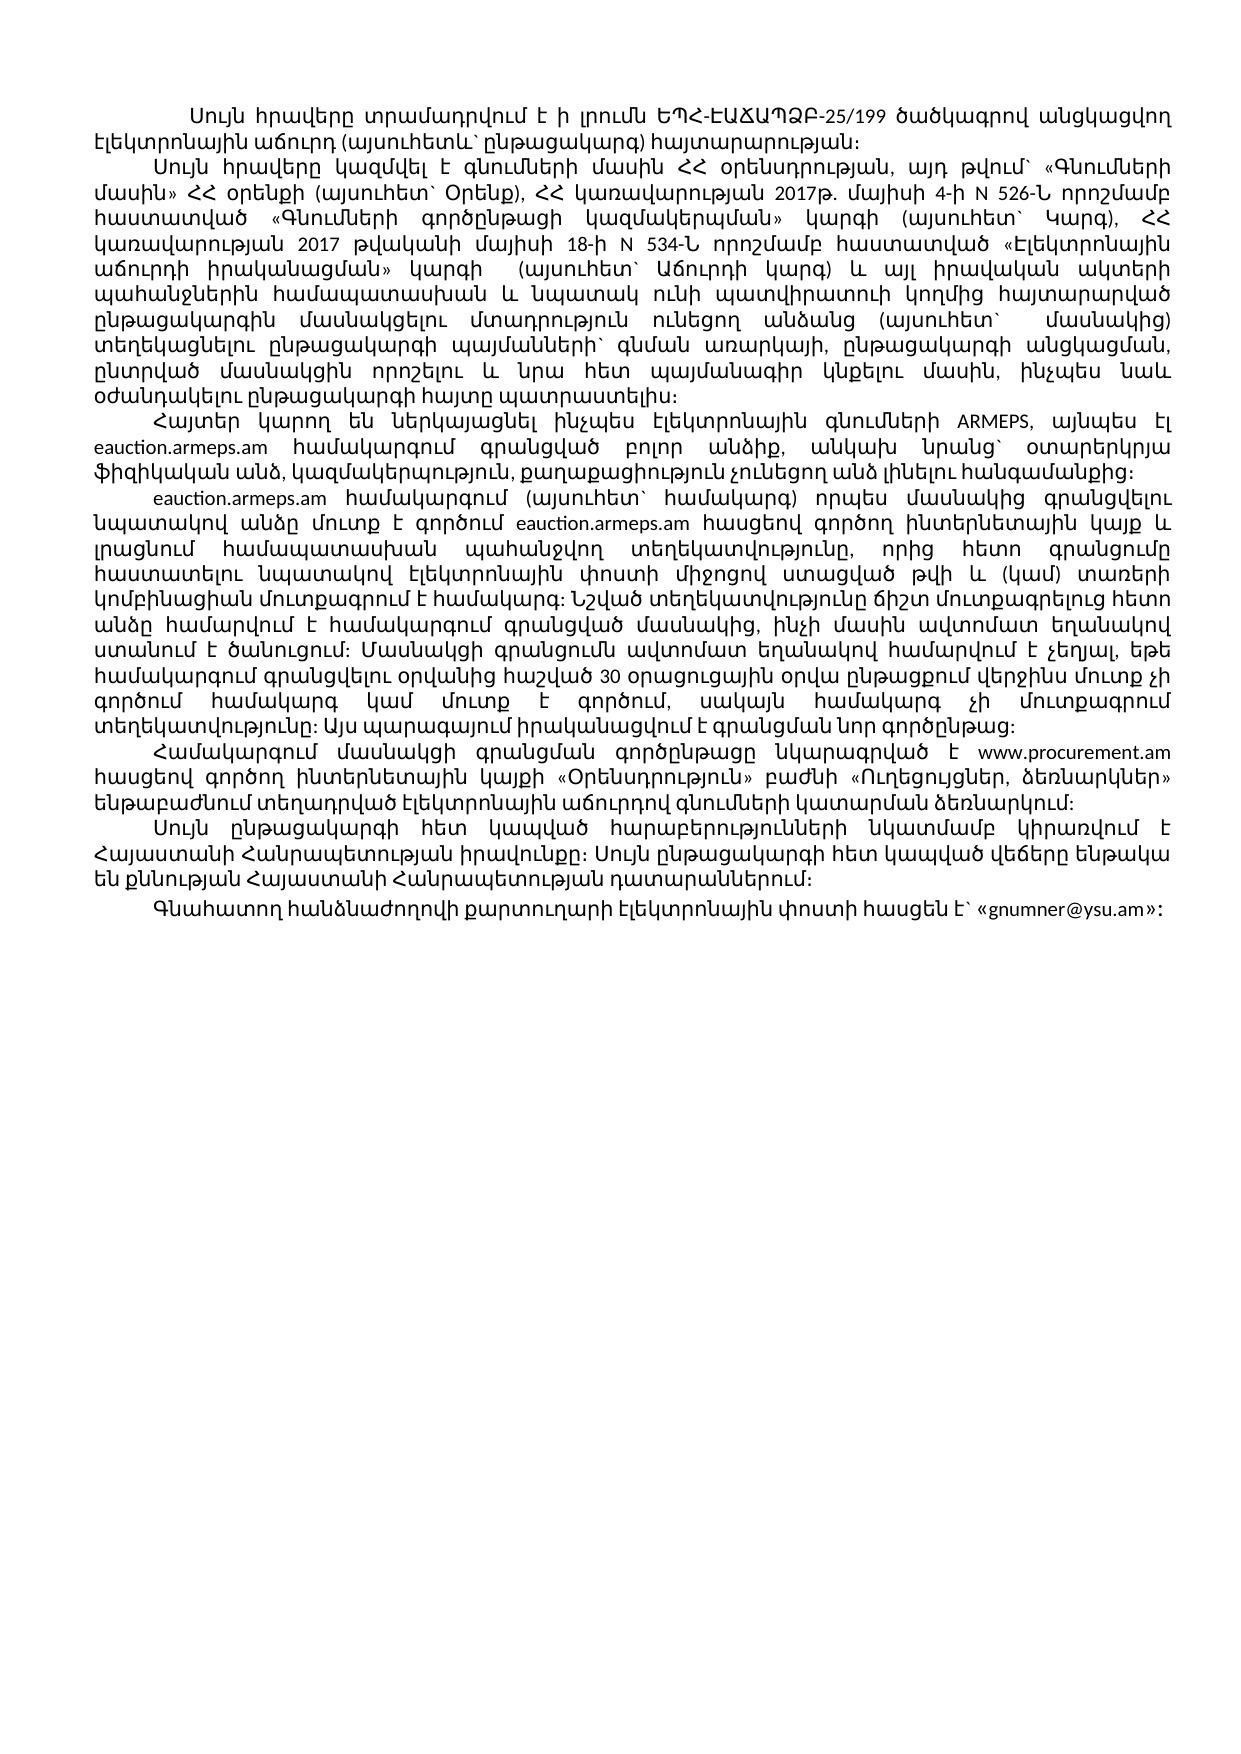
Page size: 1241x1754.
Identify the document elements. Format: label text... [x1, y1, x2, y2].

text eauction.armeps.am համակարգում (այսուհետ` համակարգ) որպես մասնակից գրանցվելու նպատակով անձը մուտք է գործում eauction.armeps.am հասցեով գործող ինտերնետային կայք և լրացնում համապատասխան պահանջվող տեղեկատվությունը, որից հետո գրանցումը հաստատելու նպատակով էլեկտրոնային փոստի միջոցով ստացված թվի և (կամ) տառերի կոմբինացիան մուտքագրում է համակարգ: Նշված տեղեկատվությունը ճիշտ մուտքագրելուց հետո անձը համարվում է համակարգում գրանցված մասնակից, ինչի մասին ավտոմատ եղանակով ստանում է ծանուցում: Մասնակցի գրանցումն ավտոմատ եղանակով համարվում է չեղյալ, եթե համակարգում գրանցվելու օրվանից հաշված 30 օրացուցային օրվա ընթացքում վերջինս մուտք չի գործում համակարգ կամ մուտք է գործում, սակայն համակարգ չի մուտքագրում տեղեկատվությունը: Այս պարագայում իրականացվում է գրանցման նոր գործընթաց: [94, 485, 1171, 739]
text Համակարգում մասնակցի գրանցման գործընթացը նկարագրված է www.procurement.am հասցեով գործող ինտերնետային կայքի «Օրենսդրություն» բաժնի «Ուղեցույցներ, ձեռնարկներ» ենթաբաժնում տեղադրված էլեկտրոնային աճուրդով գնումների կատարման ձեռնարկում: [94, 739, 1171, 815]
text Հայտեր կարող են ներկայացնել ինչպես էլեկտրոնային գնումների ARMEPS, այնպես էլ eauction.armeps.am համակարգում գրանցված բոլոր անձիք, անկախ նրանց` օտարերկրյա ֆիզիկական անձ, կազմակերպություն, քաղաքացիություն չունեցող անձ լինելու հանգամանքից։ [94, 409, 1171, 485]
text Սույն ընթացակարգի հետ կապված հարաբերությունների նկատմամբ կիրառվում է Հայաստանի Հանրապետության իրավունքը։ Սույն ընթացակարգի հետ կապված վեճերը ենթակա են քննության Հայաստանի Հանրապետության դատարաններում։ [94, 815, 1171, 892]
text Սույն հրավերը տրամադրվում է ի լրումն ԵՊՀ-ԷԱՃԱՊՁԲ-25/199 ծածկագրով անցկացվող էլեկտրոնային աճուրդ (այսուհետև` ընթացակարգ) հայտարարության։ [94, 104, 1171, 154]
text Սույն հրավերը կազմվել է գնումների մասին ՀՀ օրենսդրության, այդ թվում` «Գնումների մասին» ՀՀ օրենքի (այսուհետ` Օրենք), ՀՀ կառավարության 2017թ. մայիսի 4-ի N 526-Ն որոշմամբ հաստատված «Գնումների գործընթացի կազմակերպման» կարգի (այսուհետ` Կարգ), ՀՀ կառավարության 2017 թվականի մայիսի 18-ի N 534-Ն որոշմամբ հաստատված «Էլեկտրոնային աճուրդի իրականացման» կարգի (այսուհետ` Աճուրդի կարգ) և այլ իրավական ակտերի պահանջներին համապատասխան և նպատակ ունի պատվիրատուի կողմից հայտարարված ընթացակարգին մասնակցելու մտադրություն ունեցող անձանց (այսուհետ` մասնակից) տեղեկացնելու ընթացակարգի պայմանների` գնման առարկայի, ընթացակարգի անցկացման, ընտրված մասնակցին որոշելու և նրա հետ պայմանագիր կնքելու մասին, ինչպես նաև օժանդակելու ընթացակարգի հայտը պատրաստելիս։ [94, 154, 1171, 409]
text Գնահատող հանձնաժողովի քարտուղարի էլեկտրոնային փոստի հասցեն է` «gnumner@ysu.am»: [94, 892, 1171, 922]
